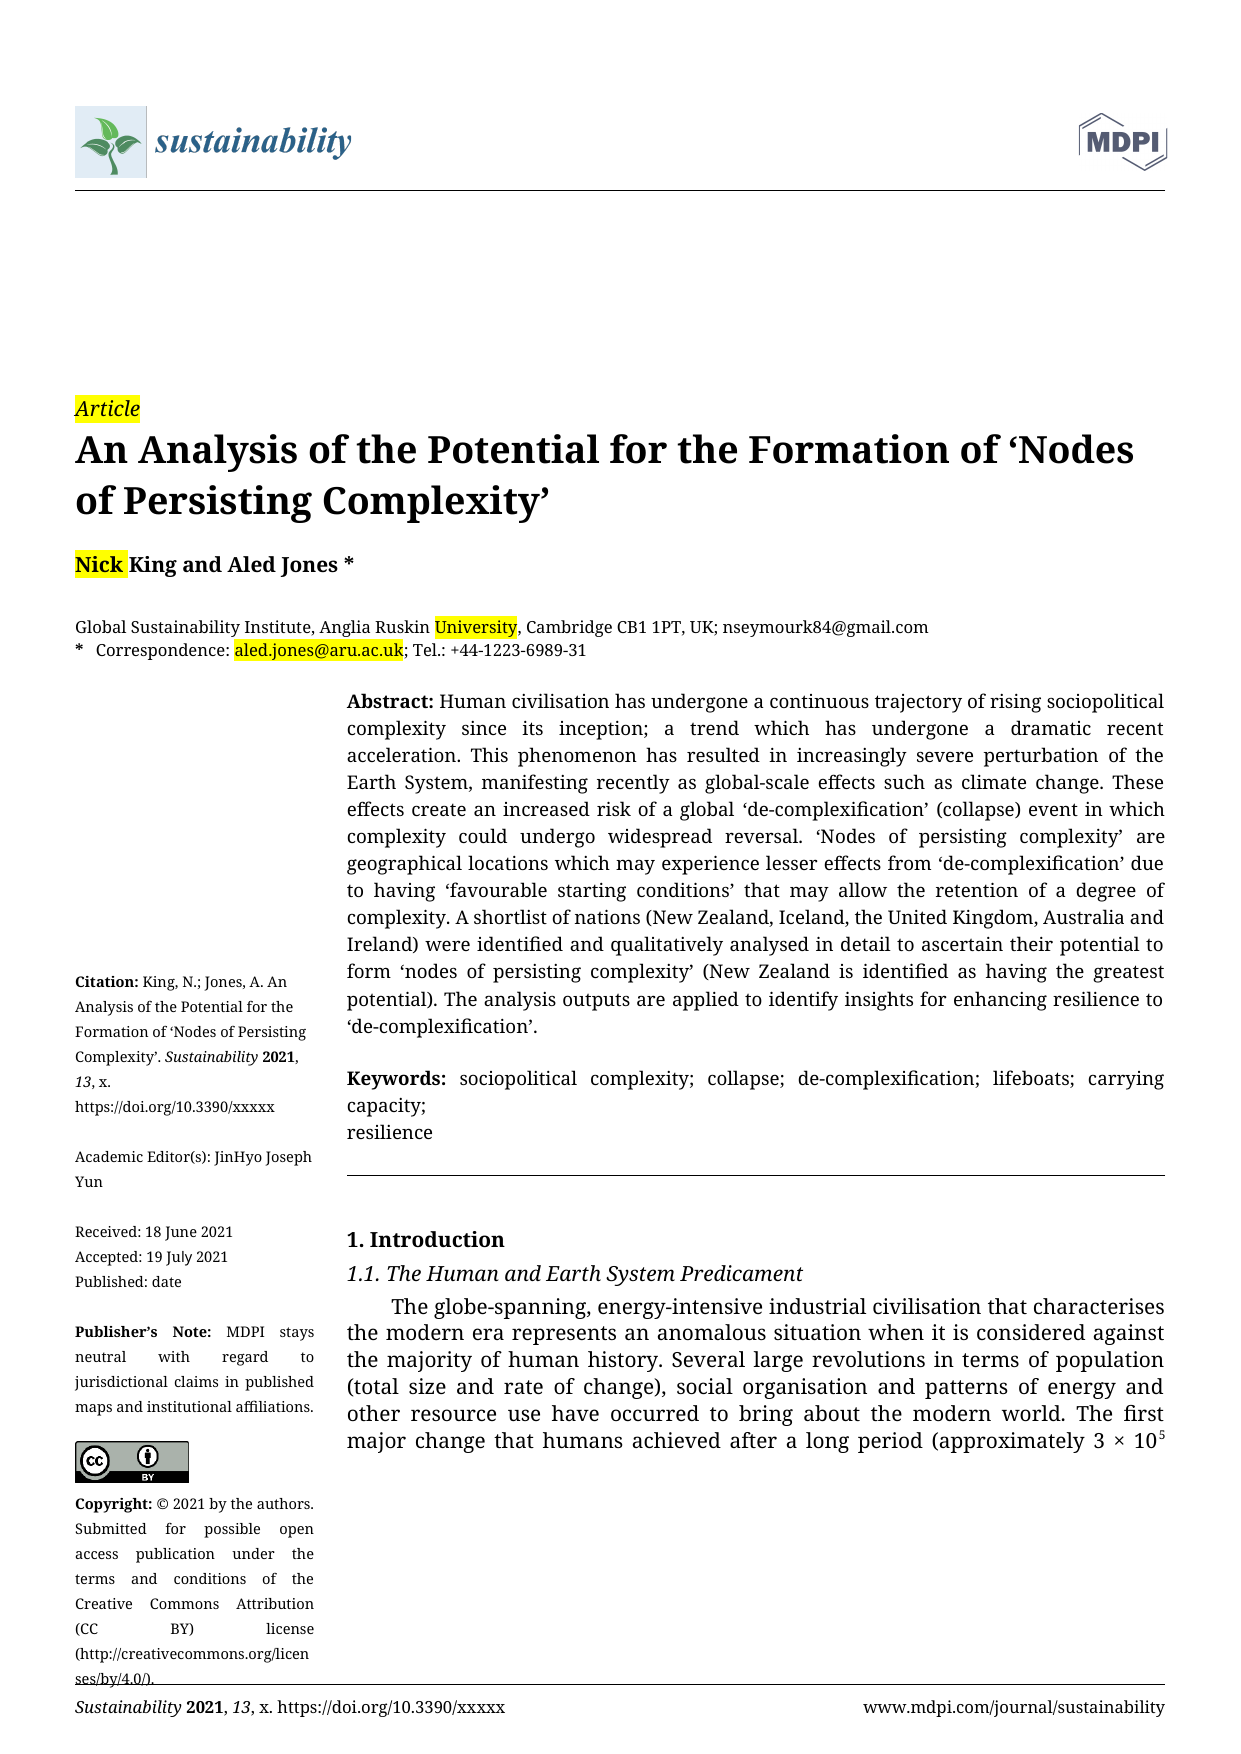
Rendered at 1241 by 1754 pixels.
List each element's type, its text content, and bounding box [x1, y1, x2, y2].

title An Analysis of the Potential for the Formation of ‘Nodes of Persisting Complexity’ [75, 423, 1165, 525]
text Article [75, 394, 1165, 423]
text Keywords: sociopolitical complexity; collapse; de-complexification; lifeboats; carrying capacity; resilience [347, 1063, 1165, 1145]
text Nick King and Aled Jones * [128, 550, 1165, 578]
text * Correspondence: aled.jones@aru.ac.uk; Tel.: +44-1223-6989-31 [403, 639, 1165, 661]
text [347, 1293, 1165, 1455]
subtitle 1. Introduction [347, 1226, 1165, 1253]
text Global Sustainability Institute, Anglia Ruskin University, Cambridge CB1 1PT, UK; nseymourk84@gmail.com [75, 616, 435, 639]
picture [75, 1441, 189, 1483]
table_header Citation: King, N.; Jones, A. An Analysis of the Potential for the Formation of ‘Nodes of Persisting Complexity’. Sustainability 2021, 13, x. https://doi.org/10.3390/xxxxx Academic Editor(s): JinHyo Joseph Yun Received: 18 June 2021 Accepted: 19 July 2021 Published: date Publisher’s Note: MDPI stays neutral with regard to jurisdictional claims in published maps and institutional affiliations. Copyright: © 2021 by the authors. Submitted for possible open access publication under the terms and conditions of the Creative Commons Attribution (CC BY) license (http://creativecommons.org/licenses/by/4.0/). [75, 967, 326, 1689]
subtitle 1.1. The Human and Earth System Predicament [347, 1259, 1165, 1286]
picture [75, 106, 352, 178]
text Global Sustainability Institute, Anglia Ruskin University, Cambridge CB1 1PT, UK; nseymourk84@gmail.com [517, 616, 1165, 639]
text Abstract: Human civilisation has undergone a continuous trajectory of rising sociopolitical complexity since its inception; a trend which has undergone a dramatic recent acceleration. This phenomenon has resulted in increasingly severe perturbation of the Earth System, manifesting recently as global-scale effects such as climate change. These effects create an increased risk of a global ‘de-complexification’ (collapse) event in which complexity could undergo widespread reversal. ‘Nodes of persisting complexity’ are geographical locations which may experience lesser effects from ‘de-complexification’ due to having ‘favourable starting conditions’ that may allow the retention of a degree of complexity. A shortlist of nations (New Zealand, Iceland, the United Kingdom, Australia and Ireland) were identified and qualitatively analysed in detail to ascertain their potential to form ‘nodes of persisting complexity’ (New Zealand is identified as having the greatest potential). The analysis outputs are applied to identify insights for enhancing resilience to ‘de-complexification’. [347, 686, 1165, 1038]
picture [1078, 113, 1168, 171]
